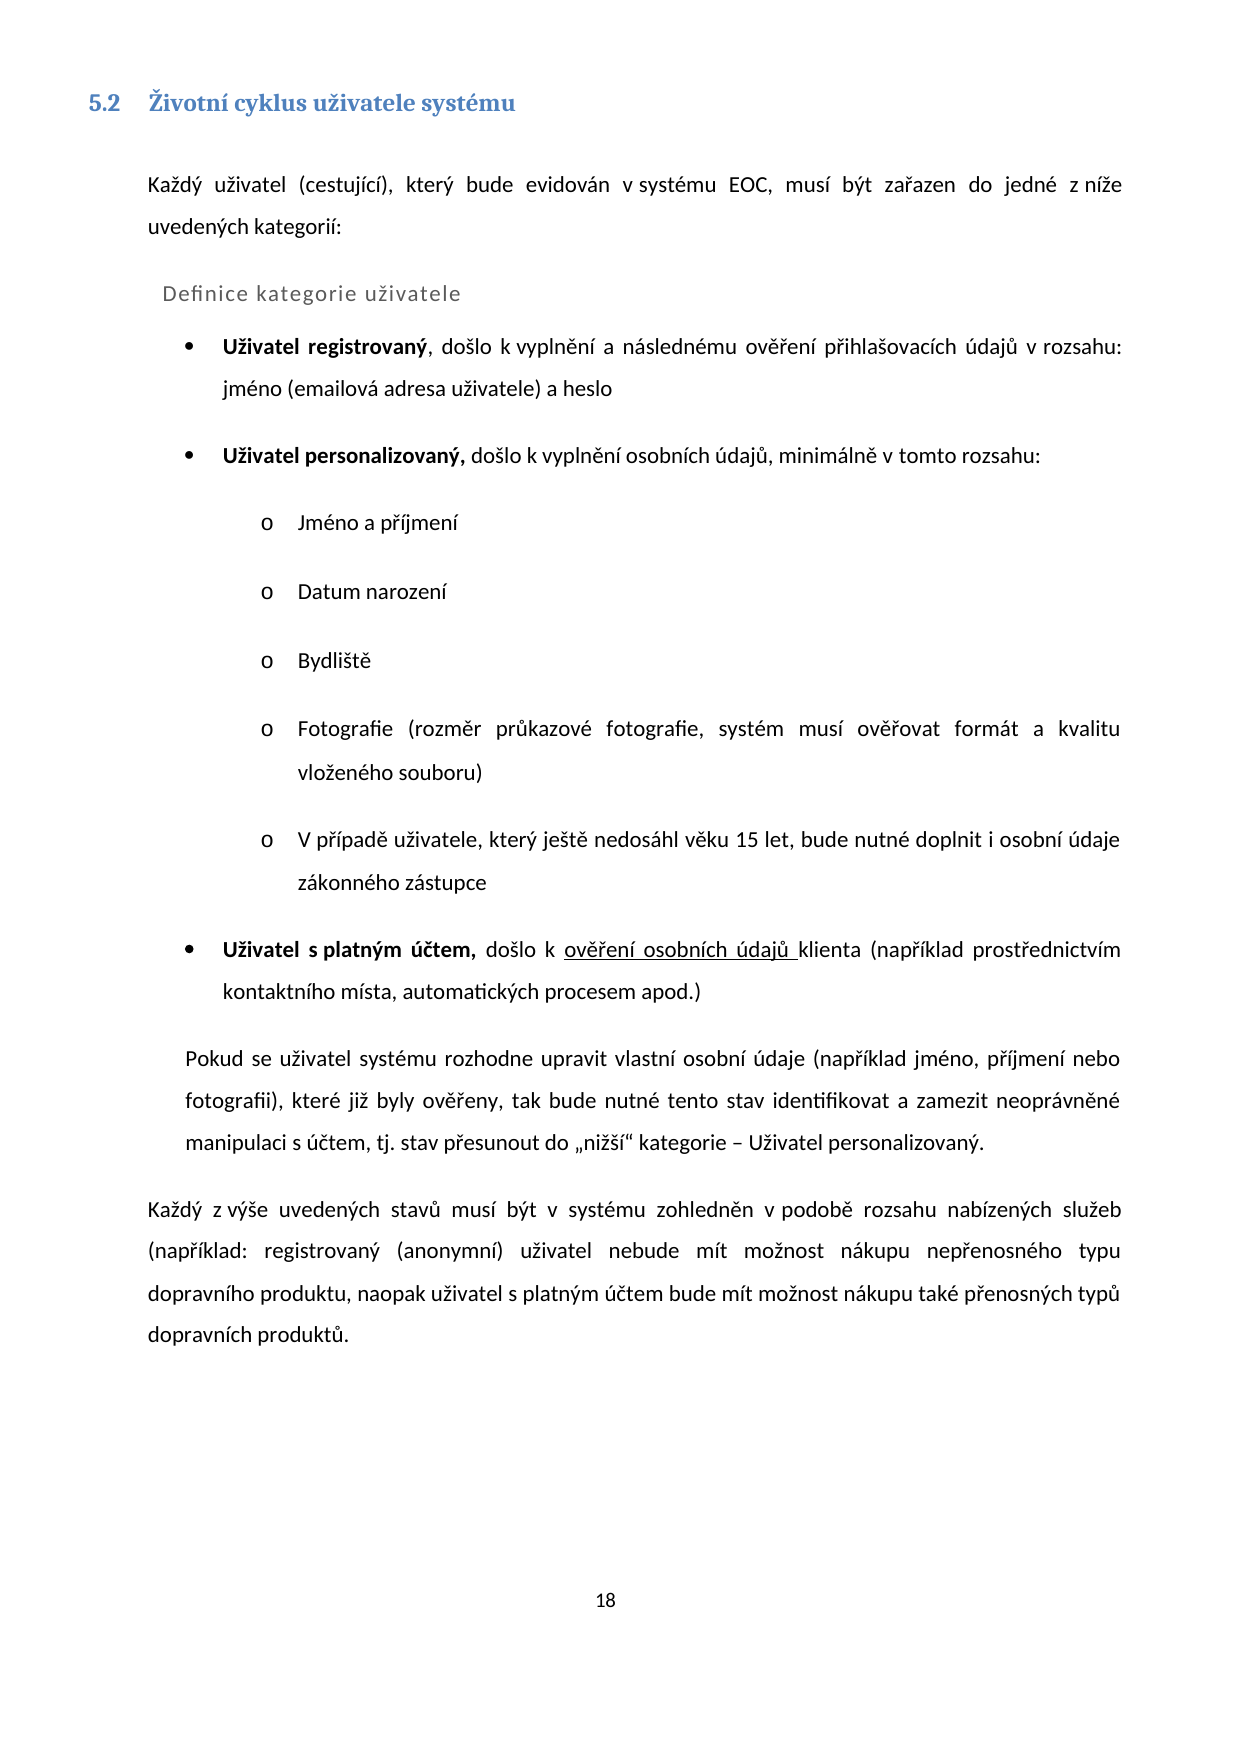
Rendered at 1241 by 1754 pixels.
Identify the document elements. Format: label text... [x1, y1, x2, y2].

text Pokud se uživatel systému rozhodne upravit vlastní osobní údaje (například jméno, příjmení nebo fotografii), které již byly ověřeny, tak bude nutné tento stav identifikovat a zamezit neoprávněné manipulaci s účtem, tj. stav přesunout do „nižší“ kategorie – Uživatel personalizovaný. [185, 1044, 1122, 1156]
list Uživatel s platným účtem, došlo k ověření osobních údajů klienta (například prostřednictvím kontaktního místa, automatických procesem apod.) [185, 935, 1122, 1005]
list Uživatel registrovaný, došlo k vyplnění a následnému ověření přihlašovacích údajů v rozsahu: jméno (emailová adresa uživatele) a heslo [185, 332, 1122, 402]
subtitle Životní cyklus uživatele systému [89, 89, 1122, 117]
list V případě uživatele, který ještě nedosáhl věku 15 let, bude nutné doplnit i osobní údaje zákonného zástupce [260, 825, 1122, 896]
subtitle Definice kategorie uživatele [89, 279, 1122, 307]
list Jméno a příjmení [260, 508, 1122, 537]
list Datum narození [260, 577, 1122, 606]
list Uživatel personalizovaný, došlo k vyplnění osobních údajů, minimálně v tomto rozsahu: [185, 441, 1122, 469]
list Fotografie (rozměr průkazové fotografie, systém musí ověřovat formát a kvalitu vloženého souboru) [260, 714, 1122, 786]
text Každý z výše uvedených stavů musí být v systému zohledněn v podobě rozsahu nabízených služeb (například: registrovaný (anonymní) uživatel nebude mít možnost nákupu nepřenosného typu dopravního produktu, naopak uživatel s platným účtem bude mít možnost nákupu také přenosných typů dopravních produktů. [148, 1195, 1122, 1349]
text Každý uživatel (cestující), který bude evidován v systému EOC, musí být zařazen do jedné z níže uvedených kategorií: [148, 170, 1122, 240]
list Bydliště [260, 646, 1122, 675]
